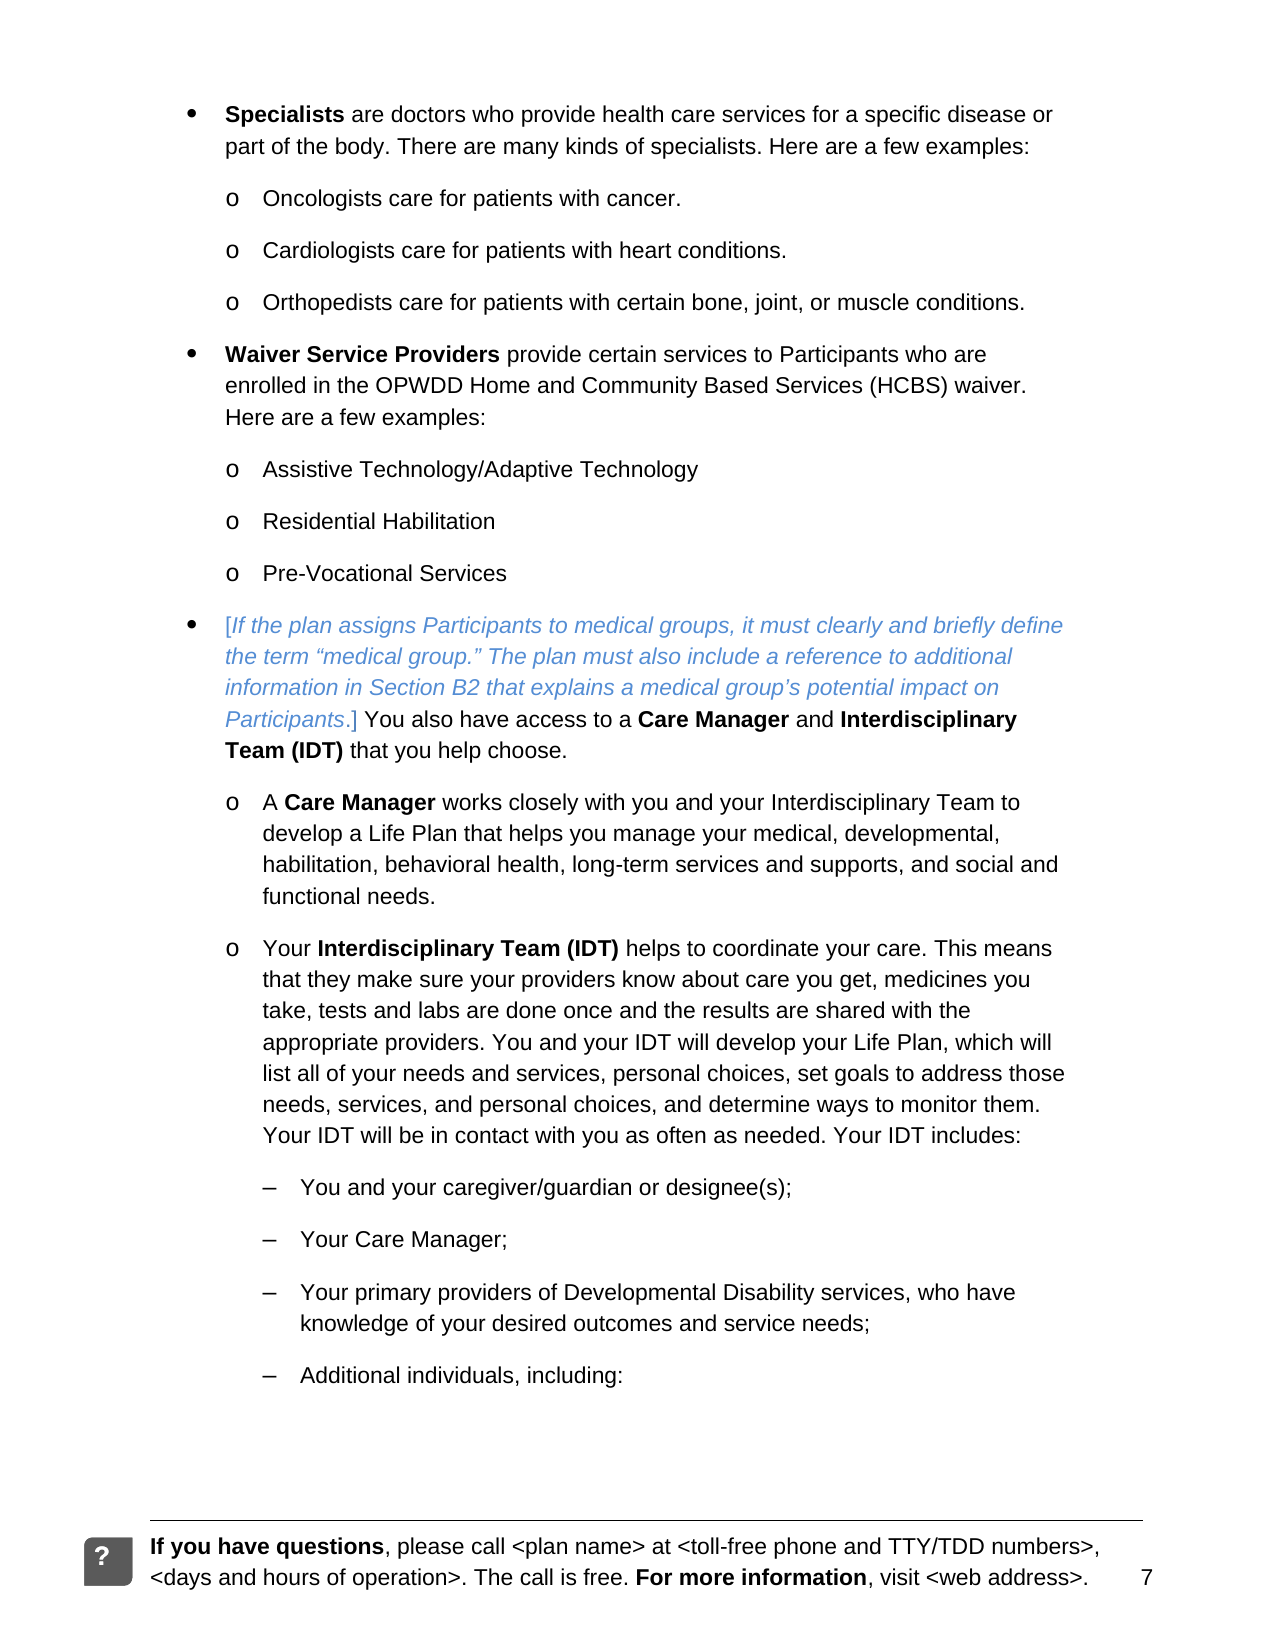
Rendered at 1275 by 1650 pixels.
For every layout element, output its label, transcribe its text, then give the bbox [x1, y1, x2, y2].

list Oncologists care for patients with cancer. [225, 181, 1068, 212]
list Assistive Technology/Adaptive Technology [225, 452, 1068, 483]
list Your primary providers of Developmental Disability services, who have knowledge of your desired outcomes and service needs; [262, 1275, 1068, 1337]
list Residential Habilitation [225, 504, 1068, 535]
list Orthopedists care for patients with certain bone, joint, or muscle conditions. [225, 285, 1068, 317]
list Waiver Service Providers provide certain services to Participants who are enrolled in the OPWDD Home and Community Based Services (HCBS) waiver. Here are a few examples: [187, 337, 1068, 431]
list Additional individuals, including: [262, 1358, 1068, 1389]
list A Care Manager works closely with you and your Interdisciplinary Team to develop a Life Plan that helps you manage your medical, developmental, habilitation, behavioral health, long-term services and supports, and social and functional needs. [225, 785, 1068, 910]
list You and your caregiver/guardian or designee(s); [262, 1171, 1068, 1202]
list Your Care Manager; [262, 1223, 1068, 1254]
list [If the plan assigns Participants to medical groups, it must clearly and briefly define the term “medical group.” The plan must also include a reference to additional information in Section B2 that explains a medical group’s potential impact on Participants.] You also have access to a Care Manager and Interdisciplinary Team (IDT) that you help choose. [187, 608, 1068, 764]
list Your Interdisciplinary Team (IDT) helps to coordinate your care. This means that they make sure your providers know about care you get, medicines you take, tests and labs are done once and the results are shared with the appropriate providers. You and your IDT will develop your Life Plan, which will list all of your needs and services, personal choices, set goals to address those needs, services, and personal choices, and determine ways to monitor them. Your IDT will be in contact with you as often as needed. Your IDT includes: [225, 931, 1068, 1150]
list Cardiologists care for patients with heart conditions. [225, 233, 1068, 264]
list Pre-Vocational Services [225, 556, 1068, 587]
list Specialists are doctors who provide health care services for a specific disease or part of the body. There are many kinds of specialists. Here are a few examples: [187, 98, 1068, 160]
